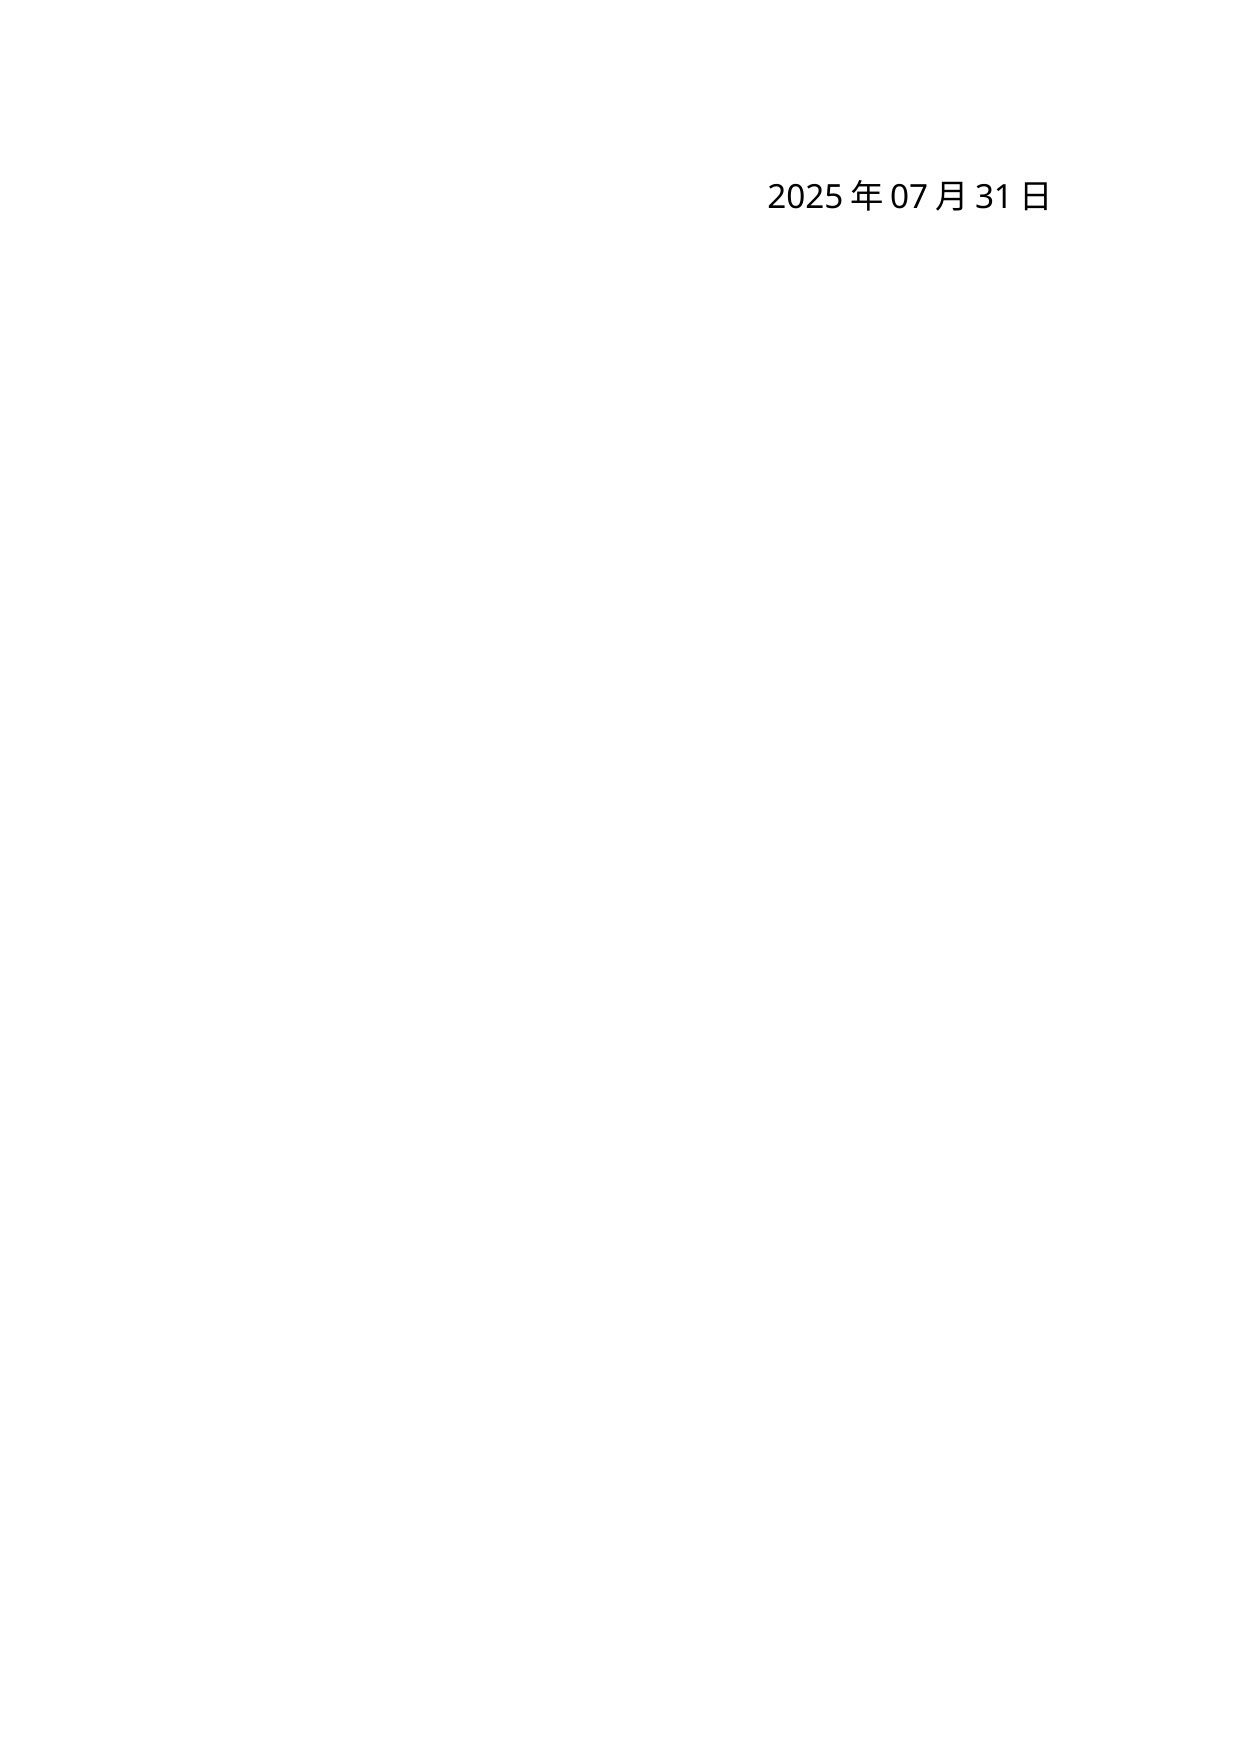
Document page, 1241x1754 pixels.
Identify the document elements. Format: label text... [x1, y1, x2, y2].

text 2025年07月31日 [187, 162, 1053, 227]
